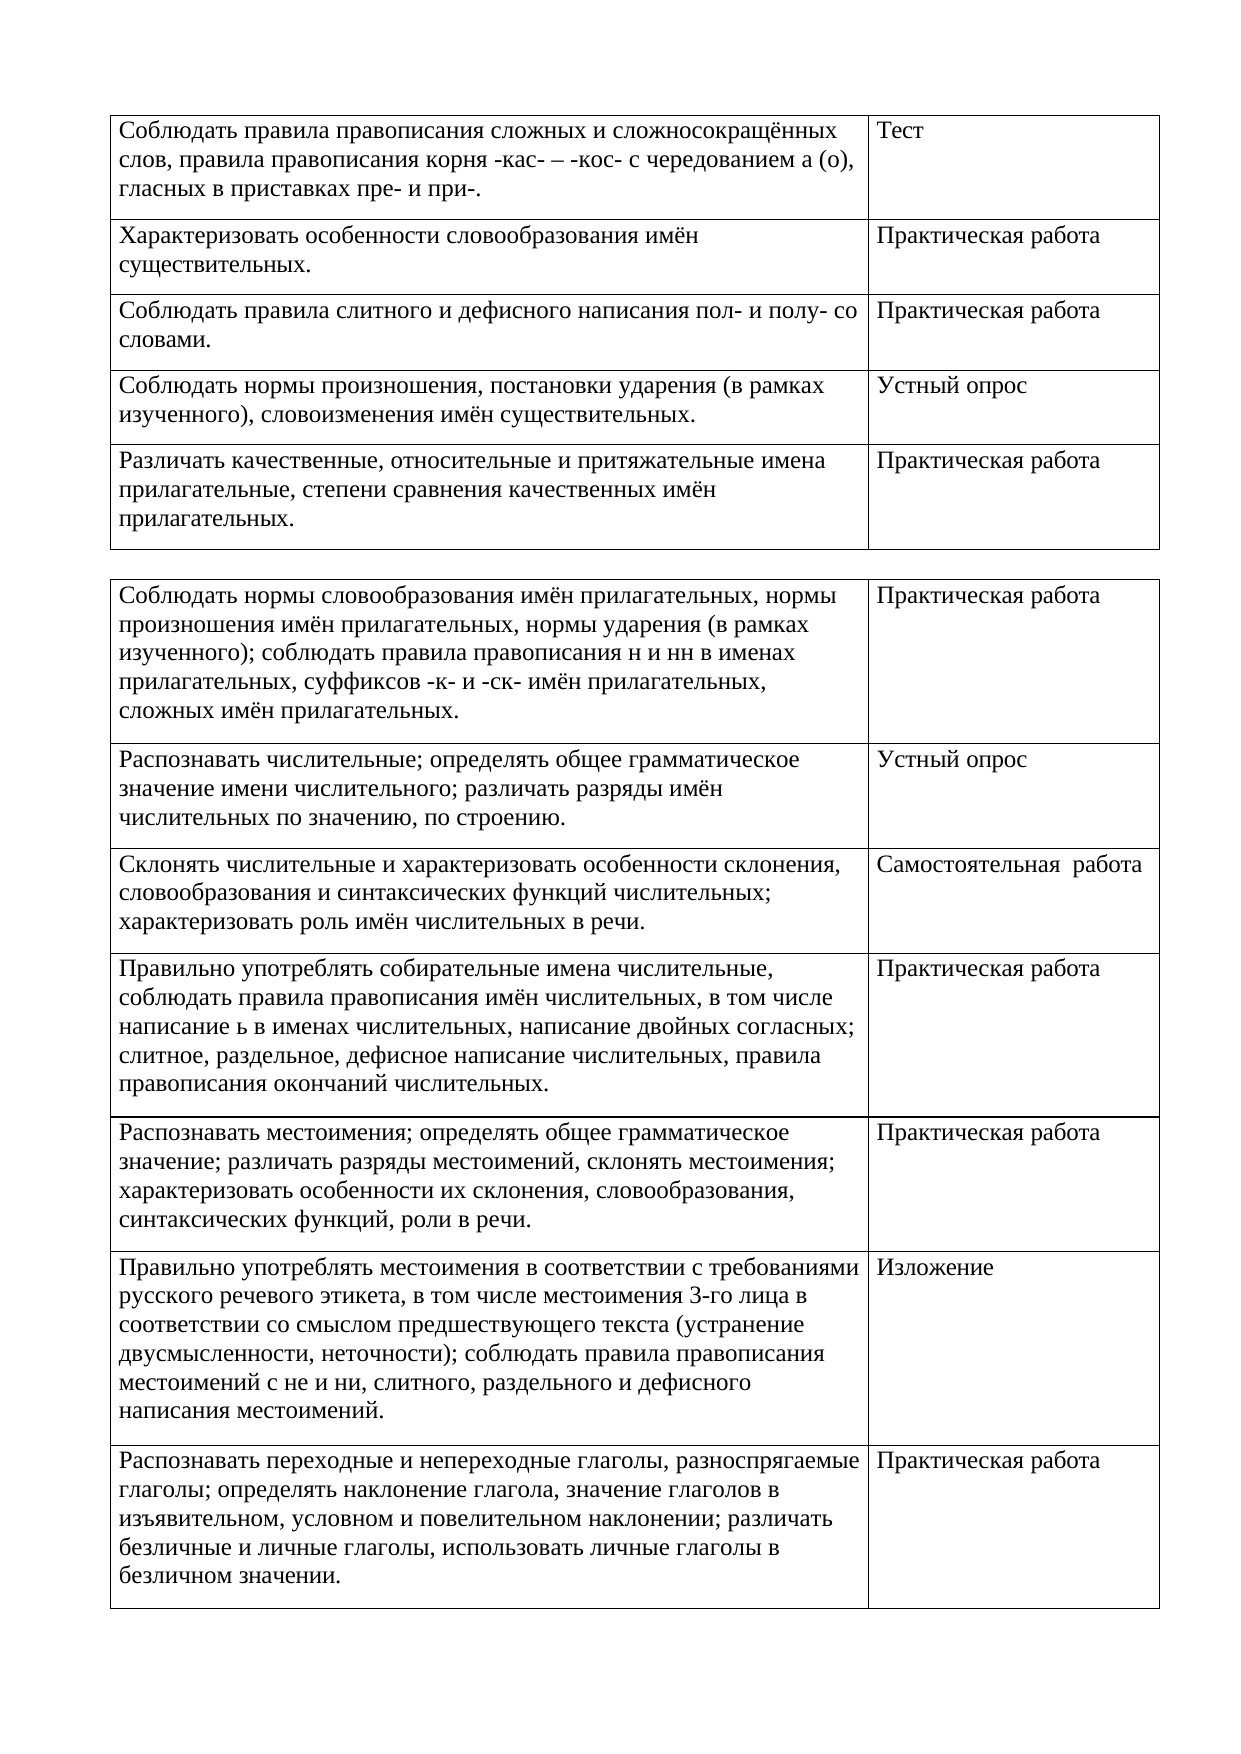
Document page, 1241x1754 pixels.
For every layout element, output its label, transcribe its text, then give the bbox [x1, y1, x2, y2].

table_cell Различать качественные, относительные и притяжательные имена прилагательные, степени сравнения качественных имён прилагательных. [111, 445, 868, 549]
table_cell Правильно употреблять собирательные имена числительные, соблюдать правила правописания имён числительных, в том числе написание ь в именах числительных, написание двойных согласных; слитное, раздельное, дефисное написание числительных, правила правописания окончаний числительных. [111, 954, 868, 1116]
table_cell Самостоятельная работа [869, 849, 1159, 952]
table_cell Характеризовать особенности словообразования имён существительных. [111, 220, 868, 294]
table_cell Склонять числительные и характеризовать особенности склонения, словообразования и синтаксических функций числительных; характеризовать роль имён числительных в речи. [111, 849, 868, 952]
table_cell Устный опрос [869, 371, 1159, 444]
table_cell Соблюдать правила слитного и дефисного написания пол- и полу- со словами. [111, 295, 868, 369]
table_cell Практическая работа [869, 1118, 1159, 1251]
table_cell Тест [869, 116, 1159, 219]
table_cell Правильно употреблять местоимения в соответствии с требованиями русского речевого этикета, в том числе местоимения 3-го лица в соответствии со смыслом предшествующего текста (устранение двусмысленности, неточности); соблюдать правила правописания местоимений с не и ни, слитного, раздельного и дефисного написания местоимений. [111, 1252, 868, 1444]
table_cell Распознавать местоимения; определять общее грамматическое значение; различать разряды местоимений, склонять местоимения; характеризовать особенности их склонения, словообразования, синтаксических функций, роли в речи. [111, 1118, 868, 1251]
table_cell Практическая работа [869, 295, 1159, 369]
table_cell Соблюдать нормы произношения, постановки ударения (в рамках изученного), словоизменения имён существительных. [111, 371, 868, 444]
table_cell Практическая работа [869, 445, 1159, 549]
table_cell Практическая работа [869, 220, 1159, 294]
table_cell Распознавать переходные и непереходные глаголы, разноспрягаемые глаголы; определять наклонение глагола, значение глаголов в изъявительном, условном и повелительном наклонении; различать безличные и личные глаголы, использовать личные глаголы в безличном значении. [111, 1446, 868, 1608]
table_cell Соблюдать правила правописания сложных и сложносокращённых слов, правила правописания корня -кас- – -кос- с чередованием а (о), гласных в приставках пре- и при-. [111, 116, 868, 219]
table_header Соблюдать нормы словообразования имён прилагательных, нормы произношения имён прилагательных, нормы ударения (в рамках изученного); соблюдать правила правописания н и нн в именах прилагательных, суффиксов -к- и -ск- имён прилагательных, сложных имён прилагательных. [111, 580, 868, 743]
table_cell Практическая работа [869, 1446, 1159, 1608]
table_cell Практическая работа [869, 954, 1159, 1116]
table_cell Устный опрос [869, 744, 1159, 848]
table_cell Изложение [869, 1252, 1159, 1444]
table_cell Распознавать числительные; определять общее грамматическое значение имени числительного; различать разряды имён числительных по значению, по строению. [111, 744, 868, 848]
table_header Практическая работа [869, 580, 1159, 743]
